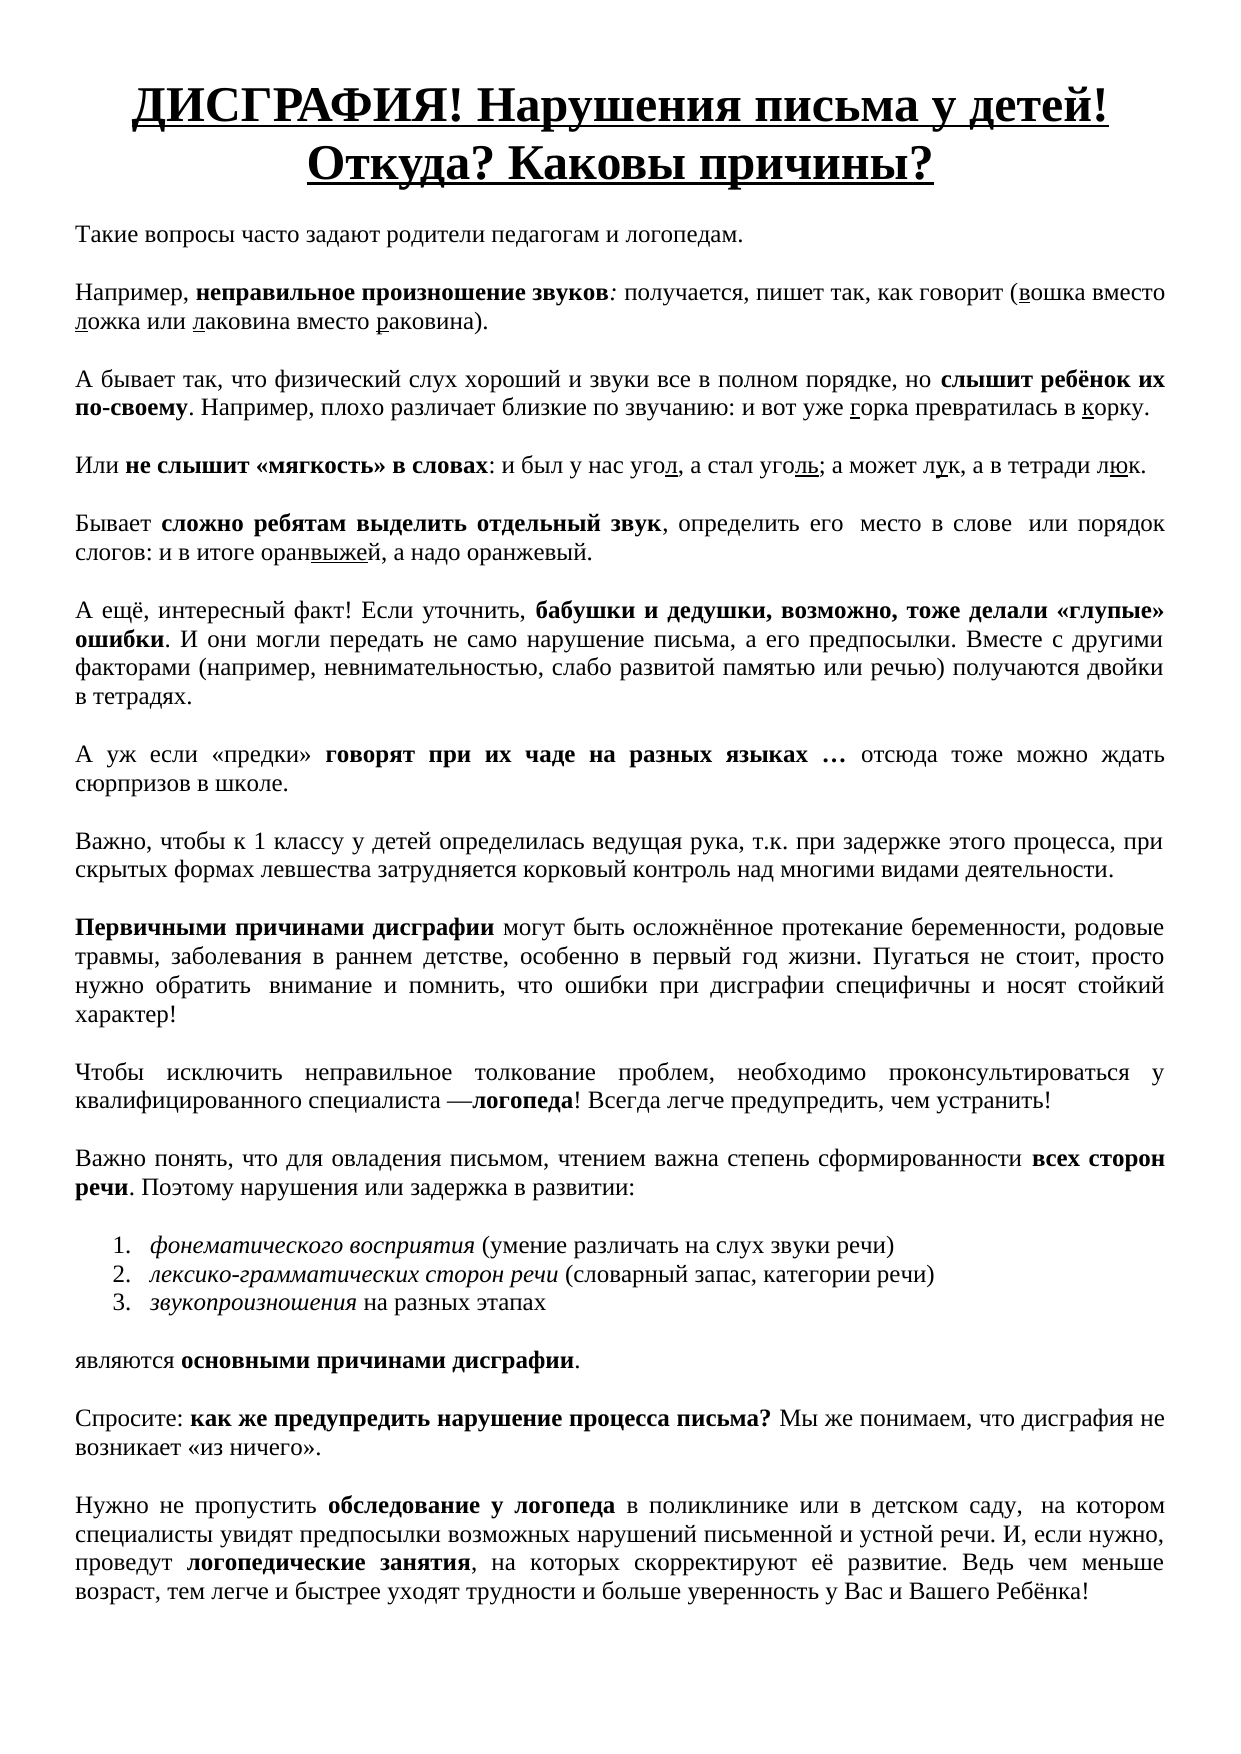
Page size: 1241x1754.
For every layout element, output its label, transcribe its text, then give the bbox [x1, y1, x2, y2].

text Важно понять, что для овладения письмом, чтением важна степень сформированности всех сторон речи. Поэтому нарушения или задержка в развитии: [75, 1143, 1165, 1201]
text Например, неправильное произношение звуков: получается, пишет так, как говорит (вошка вместо ложка или лаковина вместо раковина). [75, 277, 1165, 334]
text Нужно не пропустить обследование у логопеда в поликлинике или в детском саду, на котором специалисты увидят предпосылки возможных нарушений письменной и устной речи. И, если нужно, проведут логопедические занятия, на которых скорректируют её развитие. Ведь чем меньше возраст, тем легче и быстрее уходят трудности и больше уверенность у Вас и Вашего Ребёнка! [75, 1490, 1165, 1605]
list фонематического восприятия (умение различать на слух звуки речи) [112, 1230, 1165, 1259]
list звукопроизношения на разных этапах [112, 1287, 1165, 1316]
list лексико-грамматических сторон речи (словарный запас, категории речи) [112, 1259, 1165, 1287]
text Бывает сложно ребятам выделить отдельный звук, определить его место в слове или порядок слогов: и в итоге оранвыжей, а надо оранжевый. [75, 508, 1165, 566]
text А ещё, интересный факт! Если уточнить, бабушки и дедушки, возможно, тоже делали «глупые» ошибки. И они могли передать не само нарушение письма, а его предпосылки. Вместе с другими факторами (например, невнимательностью, слабо развитой памятью или речью) получаются двойки в тетрадях. [75, 595, 1165, 710]
text Важно, чтобы к 1 классу у детей определилась ведущая рука, т.к. при задержке этого процесса, при скрытых формах левшества затрудняется корковый контроль над многими видами деятельности. [75, 826, 1165, 883]
text Чтобы исключить неправильное толкование проблем, необходимо проконсультироваться у квалифицированного специалиста —логопеда! Всегда легче предупредить, чем устранить! [75, 1057, 1165, 1114]
text являются основными причинами дисграфии. [75, 1345, 1165, 1374]
text Спросите: как же предупредить нарушение процесса письма? Мы же понимаем, что дисграфия не возникает «из ничего». [75, 1403, 1165, 1461]
text А бывает так, что физический слух хороший и звуки все в полном порядке, но слышит ребёнок их по-своему. Например, плохо различает близкие по звучанию: и вот уже горка превратилась в корку. [75, 364, 1165, 421]
text Такие вопросы часто задают родители педагогам и логопедам. [75, 219, 1165, 248]
subtitle ДИСГРАФИЯ! Нарушения письма у детей! Откуда? Каковы причины? [75, 75, 1165, 190]
text А уж если «предки» говорят при их чаде на разных языках … отсюда тоже можно ждать сюрпризов в школе. [75, 739, 1165, 797]
text Или не слышит «мягкость» в словах: и был у нас угол, а стал уголь; а может лук, а в тетради люк. [75, 450, 1165, 479]
text Первичными причинами дисграфии могут быть осложнённое протекание беременности, родовые травмы, заболевания в раннем детстве, особенно в первый год жизни. Пугаться не стоит, просто нужно обратить внимание и помнить, что ошибки при дисграфии специфичны и носят стойкий характер! [75, 912, 1165, 1027]
